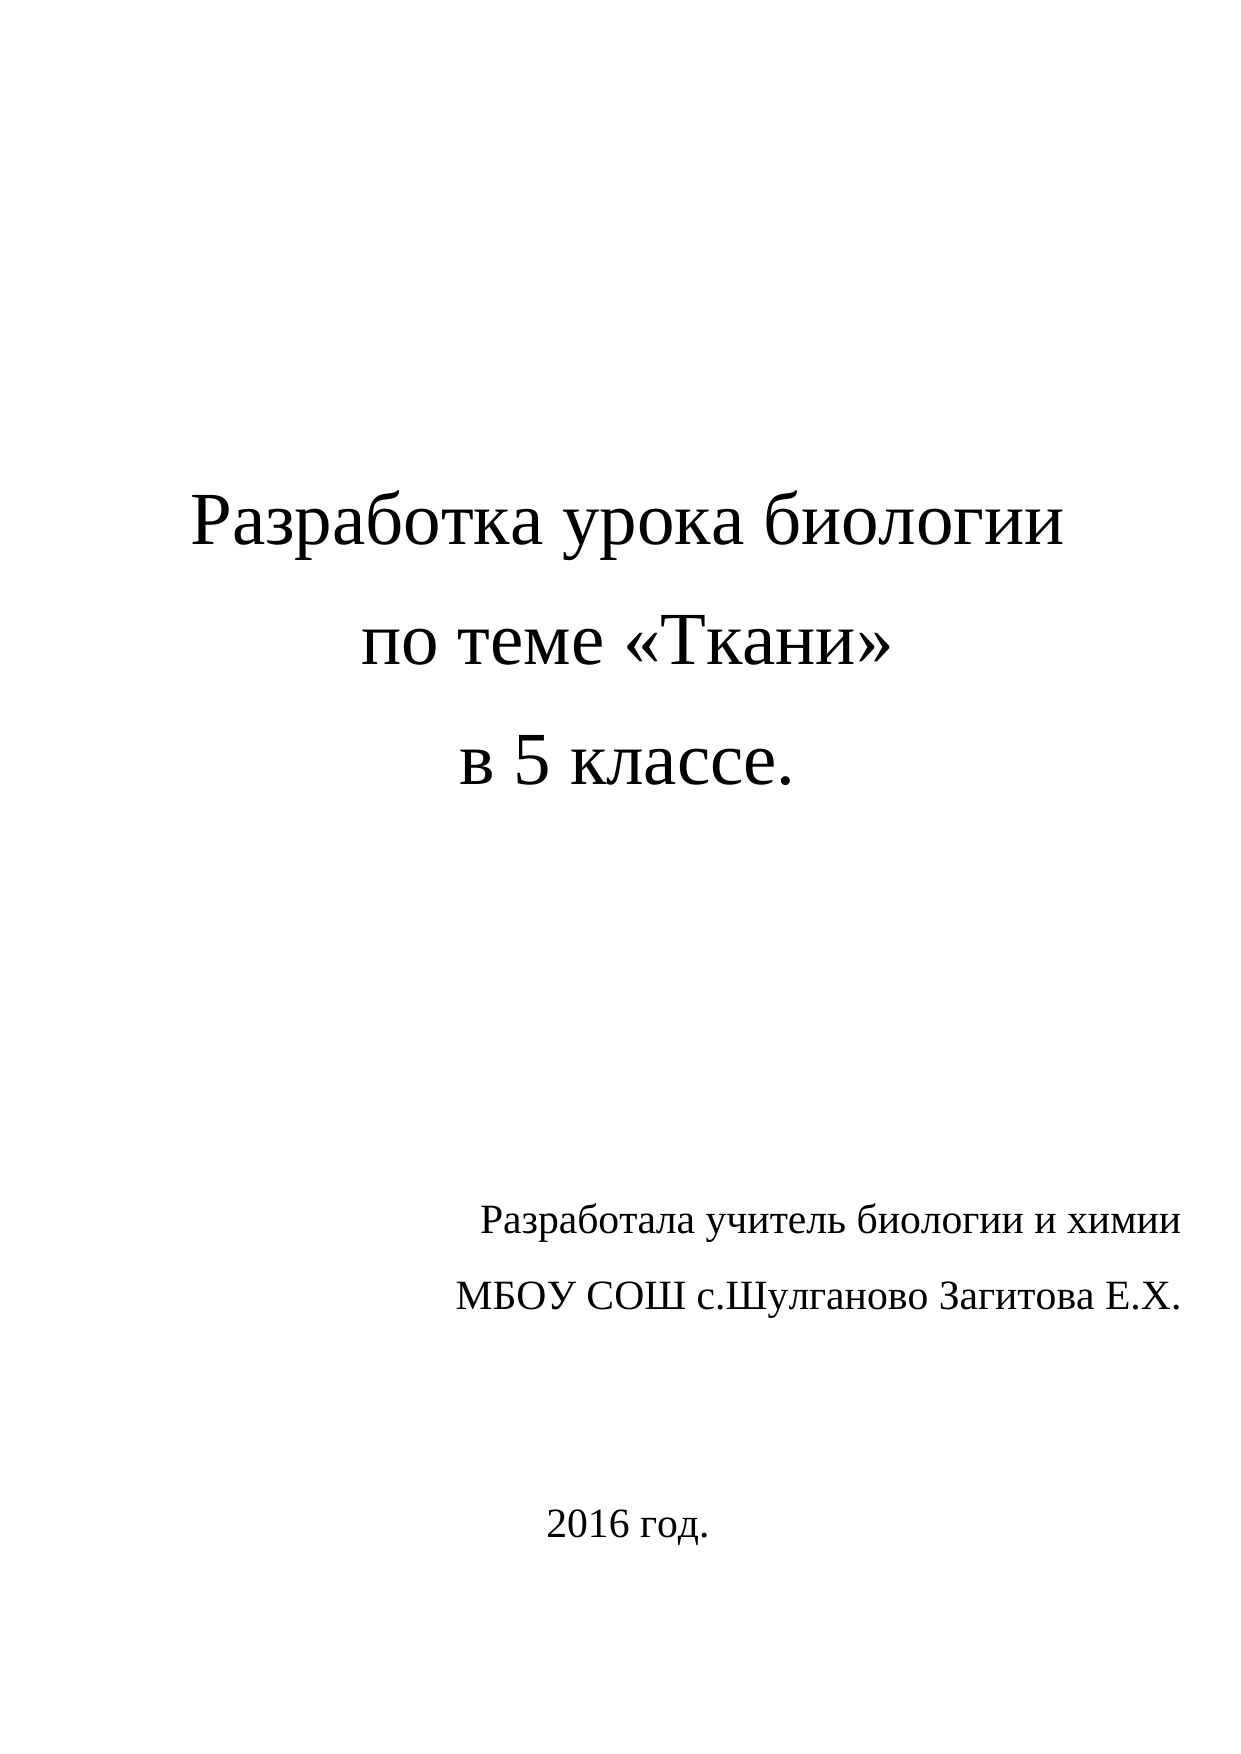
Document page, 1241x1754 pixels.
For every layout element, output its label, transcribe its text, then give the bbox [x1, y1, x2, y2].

text Разработка урока биологии [0, 474, 1181, 561]
text 2016 год. [0, 1498, 1181, 1546]
text по теме «Ткани» [0, 594, 1181, 681]
text в 5 классе. [0, 714, 1181, 801]
text МБОУ СОШ с.Шулганово Загитова Е.Х. [0, 1270, 1181, 1318]
text Разработала учитель биологии и химии [0, 1194, 1181, 1242]
